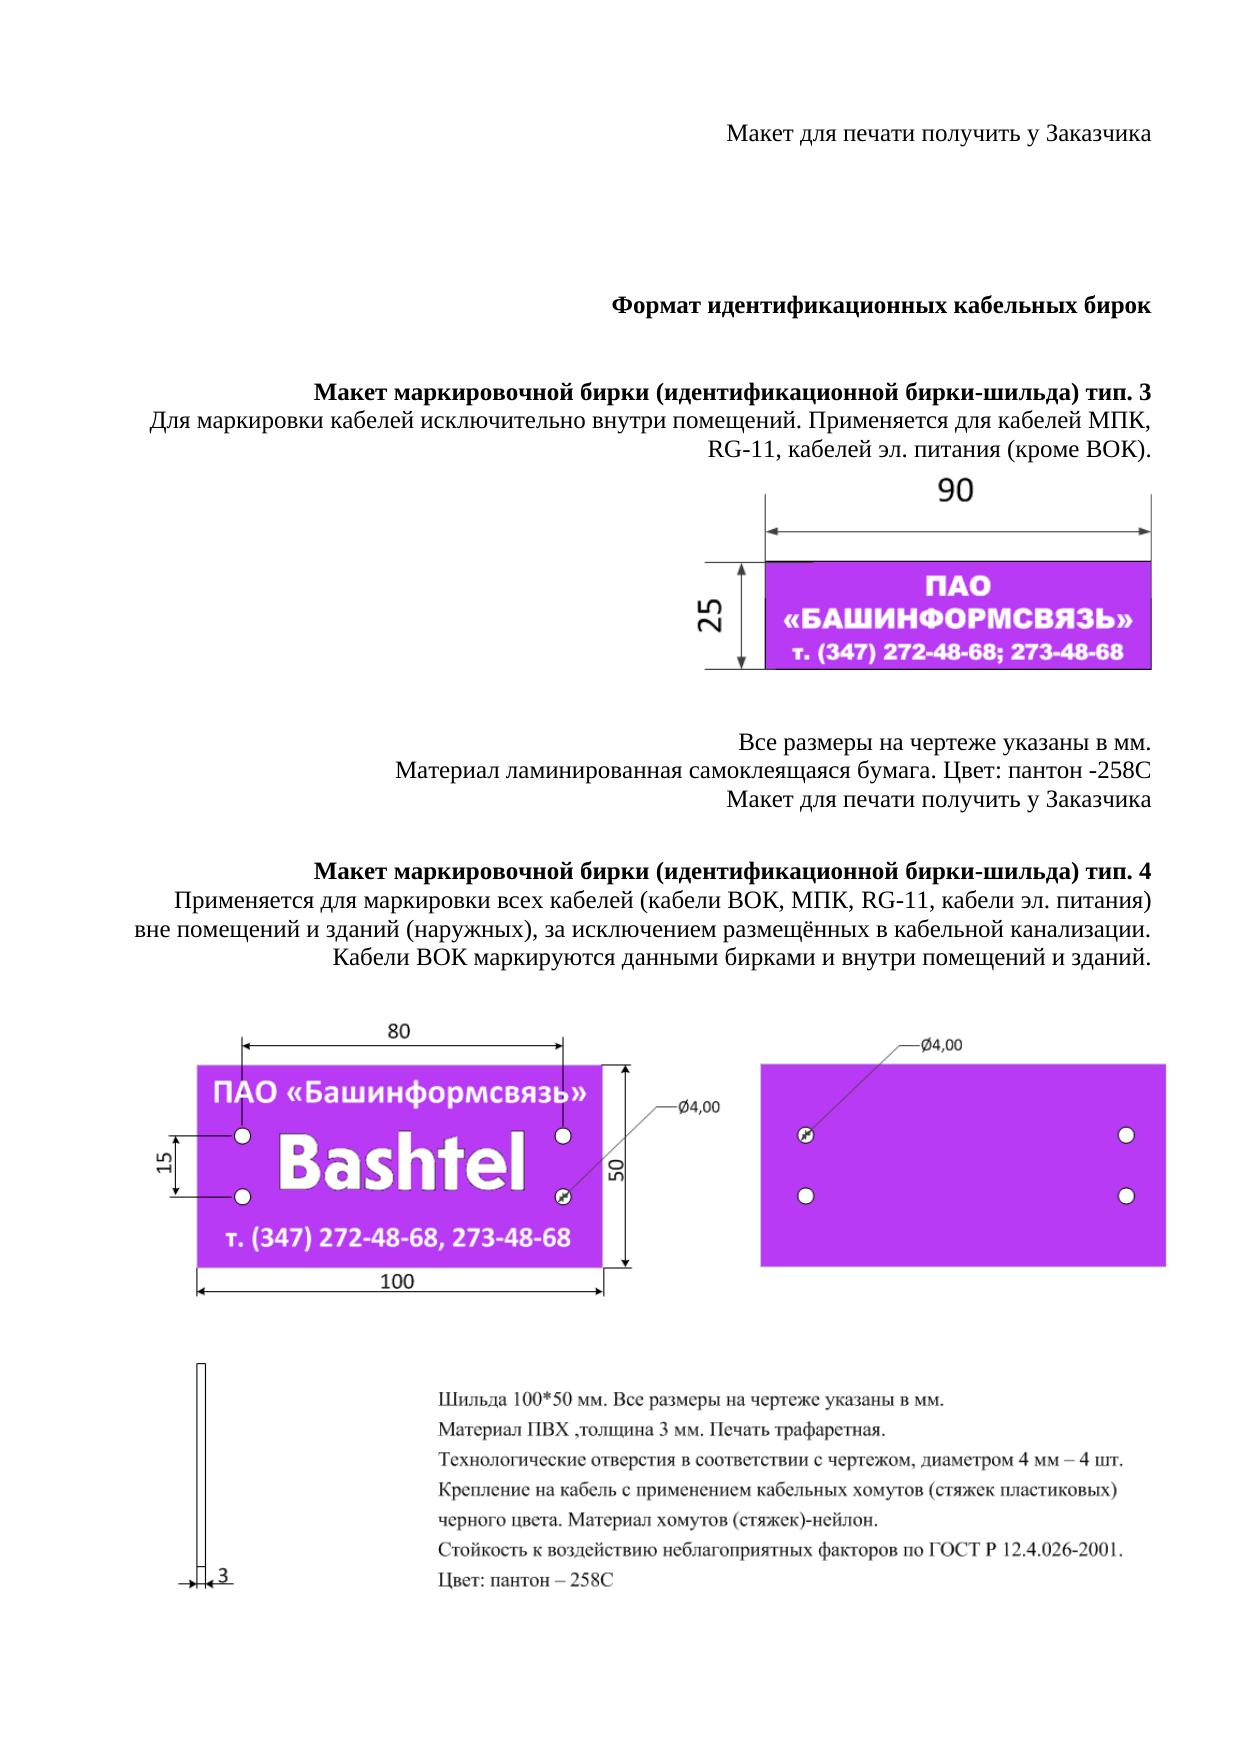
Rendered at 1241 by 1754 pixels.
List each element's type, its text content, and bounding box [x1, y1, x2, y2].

text Все размеры на чертеже указаны в мм. [59, 727, 1152, 756]
text Для маркировки кабелей исключительно внутри помещений. Применяется для кабелей МПК, RG-11, кабелей эл. питания (кроме ВОК). [59, 406, 1152, 463]
text Формат идентификационных кабельных бирок [59, 291, 1152, 319]
text Макет маркировочной бирки (идентификационной бирки-шильда) тип. 3 [59, 377, 1152, 406]
text Применяется для маркировки всех кабелей (кабели ВОК, МПК, RG-11, кабели эл. питания) вне помещений и зданий (наружных), за исключением размещённых в кабельной канализации. Кабели ВОК маркируются данными бирками и внутри помещений и зданий. [59, 885, 1152, 971]
text Макет для печати получить у Заказчика [59, 118, 1152, 147]
picture [683, 463, 1152, 670]
picture [147, 1014, 1167, 1593]
text Материал ламинированная самоклеящаяся бумага. Цвет: пантон -258С [59, 756, 1152, 784]
text Макет маркировочной бирки (идентификационной бирки-шильда) тип. 4 [59, 856, 1152, 885]
text Макет для печати получить у Заказчика [59, 784, 1152, 813]
